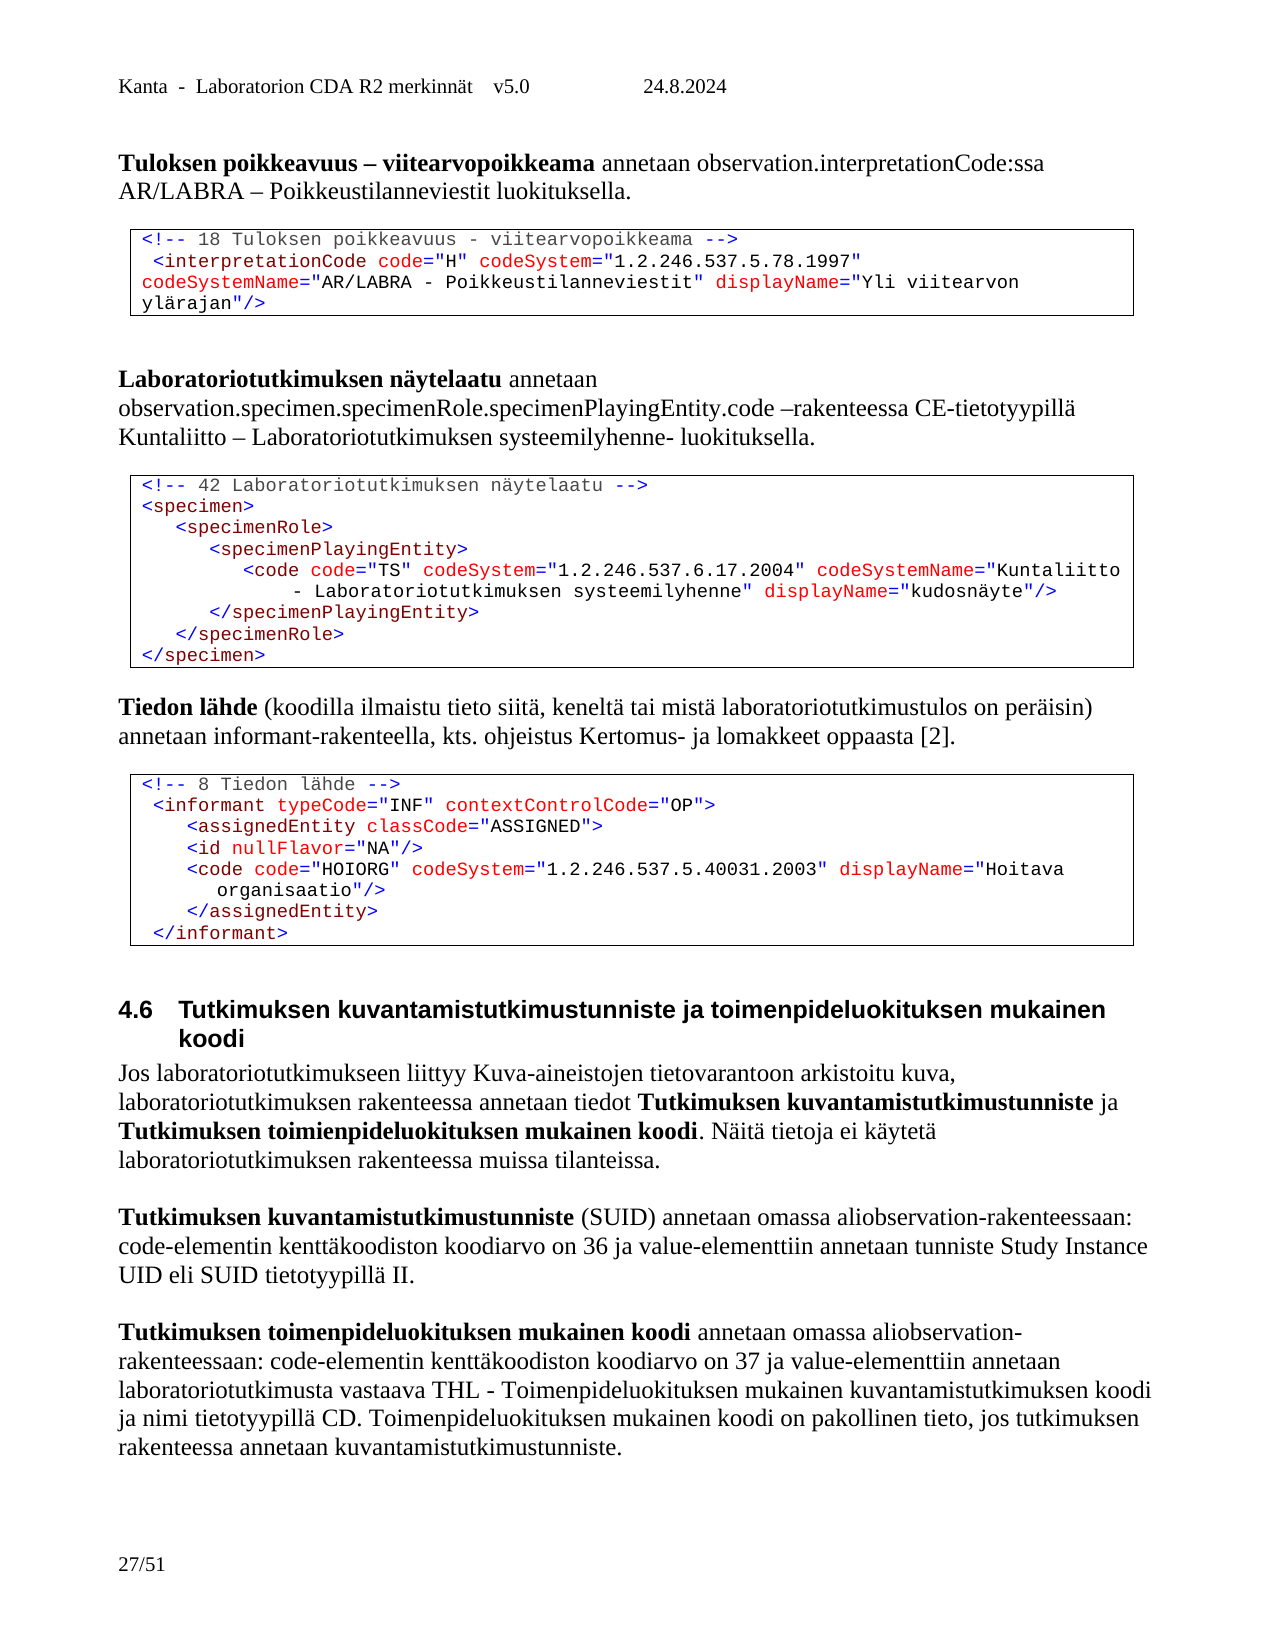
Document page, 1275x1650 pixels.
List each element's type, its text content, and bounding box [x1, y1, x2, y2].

text Tiedon lähde (koodilla ilmaistu tieto siitä, keneltä tai mistä laboratoriotutkimustulos on peräisin) annetaan informant-rakenteella, kts. ohjeistus Kertomus- ja lomakkeet oppaasta [2]. [118, 692, 1157, 749]
subtitle Tutkimuksen kuvantamistutkimustunniste ja toimenpideluokituksen mukainen koodi [118, 995, 1157, 1052]
text Tutkimuksen toimenpideluokituksen mukainen koodi annetaan omassa aliobservation-rakenteessaan: code-elementin kenttäkoodiston koodiarvo on 37 ja value-elementtiin annetaan laboratoriotutkimusta vastaava THL - Toimenpideluokituksen mukainen kuvantamistutkimuksen koodi ja nimi tietotyypillä CD. Toimenpideluokituksen mukainen koodi on pakollinen tieto, jos tutkimuksen rakenteessa annetaan kuvantamistutkimustunniste. [118, 1317, 1157, 1485]
text Laboratoriotutkimuksen näytelaatu annetaan observation.specimen.specimenRole.specimenPlayingEntity.code –rakenteessa CE-tietotyypillä Kuntaliitto – Laboratoriotutkimuksen systeemilyhenne- luokituksella. [118, 364, 1157, 451]
table_header <!-- 8 Tiedon lähde --> <informant typeCode="INF" contextControlCode="OP"> <assignedEntity classCode="ASSIGNED"> <id nullFlavor="NA"/> <code code="HOIORG" codeSystem="1.2.246.537.5.40031.2003" displayName="Hoitava organisaatio"/> </assignedEntity> </informant> [131, 775, 1133, 945]
text Jos laboratoriotutkimukseen liittyy Kuva-aineistojen tietovarantoon arkistoitu kuva, laboratoriotutkimuksen rakenteessa annetaan tiedot Tutkimuksen kuvantamistutkimustunniste ja Tutkimuksen toimienpideluokituksen mukainen koodi. Näitä tietoja ei käytetä laboratoriotutkimuksen rakenteessa muissa tilanteissa. [118, 1058, 1157, 1173]
table_header <!-- 18 Tuloksen poikkeavuus - viitearvopoikkeama --> <interpretationCode code="H" codeSystem="1.2.246.537.5.78.1997" codeSystemName="AR/LABRA - Poikkeustilanneviestit" displayName="Yli viitearvon ylärajan"/> [131, 230, 1133, 315]
text Tutkimuksen kuvantamistutkimustunniste (SUID) annetaan omassa aliobservation-rakenteessaan: code-elementin kenttäkoodiston koodiarvo on 36 ja value-elementtiin annetaan tunniste Study Instance UID eli SUID tietotyypillä II. [118, 1202, 662, 1231]
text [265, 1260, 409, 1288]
text Tuloksen poikkeavuus – viitearvopoikkeama annetaan observation.interpretationCode:ssa AR/LABRA – Poikkeustilanneviestit luokituksella. [118, 148, 1157, 205]
text Tutkimuksen kuvantamistutkimustunniste (SUID) annetaan omassa aliobservation-rakenteessaan: code-elementin kenttäkoodiston koodiarvo on 36 ja value-elementtiin annetaan tunniste Study Instance UID eli SUID tietotyypillä II. [415, 1202, 1157, 1288]
table_header <!-- 42 Laboratoriotutkimuksen näytelaatu --> <specimen> <specimenRole> <specimenPlayingEntity> <code code="TS" codeSystem="1.2.246.537.6.17.2004" codeSystemName="Kuntaliitto - Laboratoriotutkimuksen systeemilyhenne" displayName="kudosnäyte"/> </specimenPlayingEntity> </specimenRole> </specimen> [131, 476, 1133, 667]
